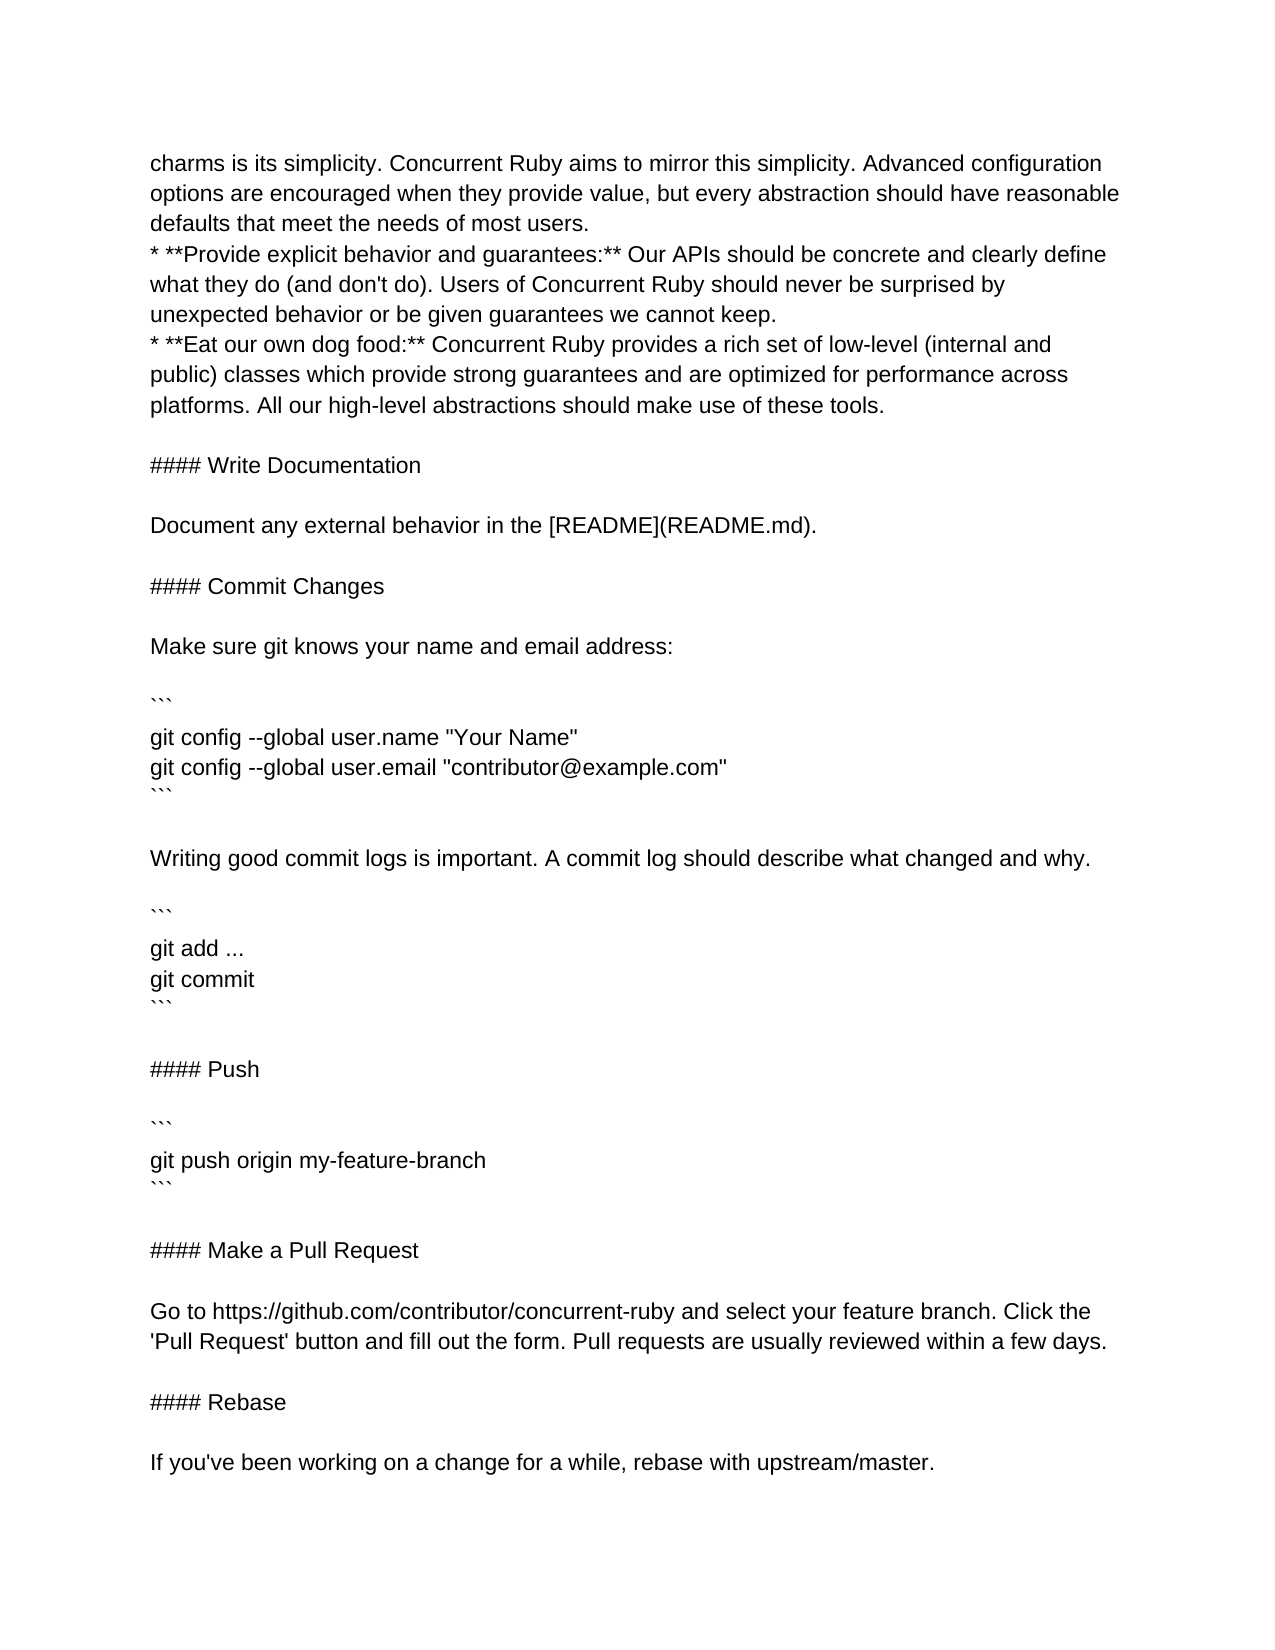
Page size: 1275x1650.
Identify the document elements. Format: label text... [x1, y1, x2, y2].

text If you've been working on a change for a while, rebase with upstream/master. [150, 1449, 1125, 1475]
text ``` [150, 784, 1125, 811]
text #### Make a Pull Request [150, 1237, 1125, 1264]
text ``` [150, 1177, 1125, 1203]
text ``` [150, 1117, 1125, 1143]
text * **Eat our own dog food:** Concurrent Ruby provides a rich set of low-level (internal and public) classes which provide strong guarantees and are optimized for performance across platforms. All our high-level abstractions should make use of these tools. [150, 331, 1125, 418]
text ``` [150, 996, 1125, 1022]
text #### Write Documentation [150, 452, 1125, 478]
text ``` [150, 694, 1125, 720]
text git config --global user.name "Your Name" [150, 724, 1125, 750]
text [150, 150, 1125, 237]
text Writing good commit logs is important. A commit log should describe what changed and why. [150, 845, 1125, 871]
text git push origin my-feature-branch [150, 1147, 1125, 1173]
text * **Provide explicit behavior and guarantees:** Our APIs should be concrete and clearly define what they do (and don't do). Users of Concurrent Ruby should never be surprised by unexpected behavior or be given guarantees we cannot keep. [150, 241, 1125, 327]
text git commit [150, 966, 1125, 992]
text ``` [150, 905, 1125, 932]
text Go to https://github.com/contributor/concurrent-ruby and select your feature branch. Click the 'Pull Request' button and fill out the form. Pull requests are usually reviewed within a few days. [150, 1298, 1125, 1354]
text #### Push [150, 1056, 1125, 1083]
text #### Rebase [150, 1388, 1125, 1415]
text Document any external behavior in the [README](README.md). [150, 512, 1125, 539]
text git add ... [150, 935, 1125, 962]
text Make sure git knows your name and email address: [150, 633, 1125, 660]
text git config --global user.email "contributor@example.com" [150, 754, 1125, 781]
text #### Commit Changes [150, 573, 1125, 599]
